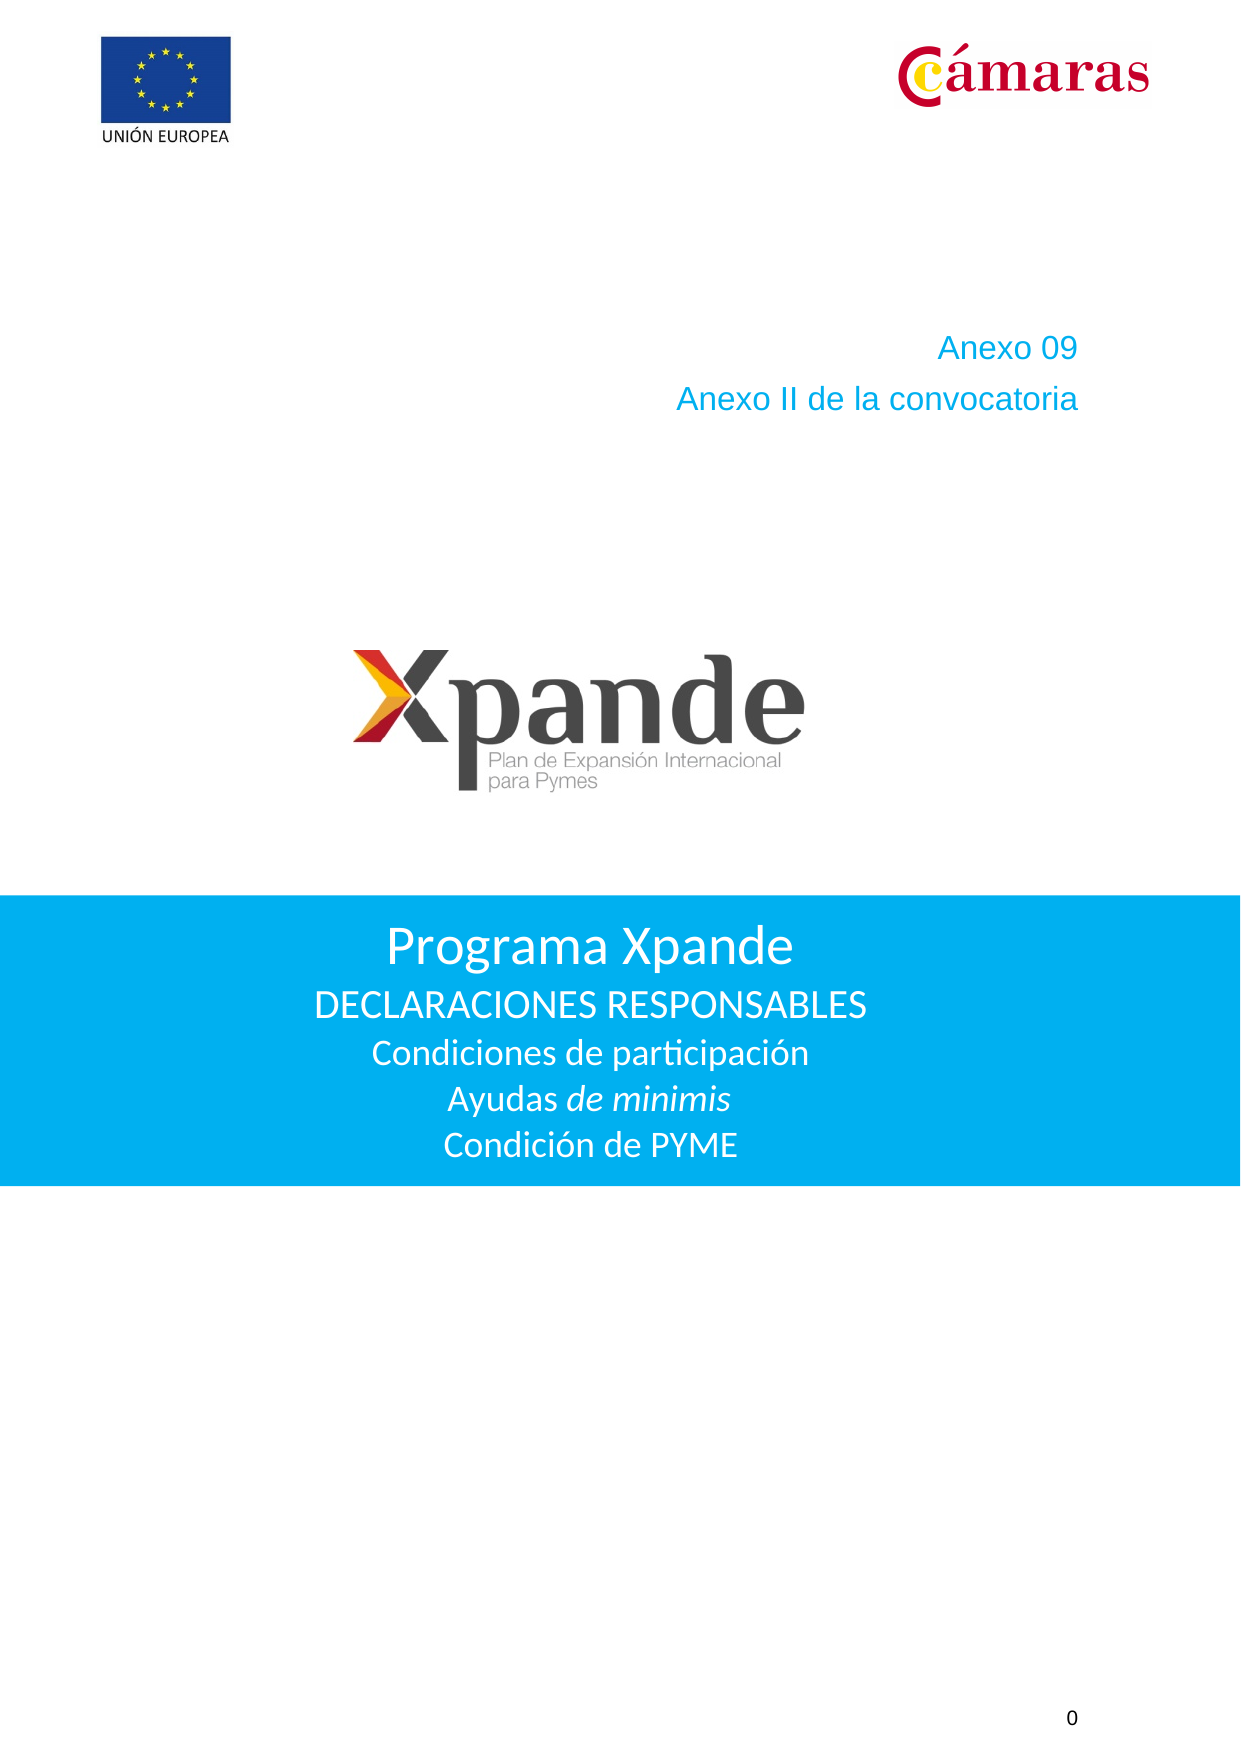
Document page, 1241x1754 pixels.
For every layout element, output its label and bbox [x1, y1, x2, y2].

picture [894, 41, 1153, 109]
picture [353, 650, 807, 796]
picture [96, 31, 235, 148]
